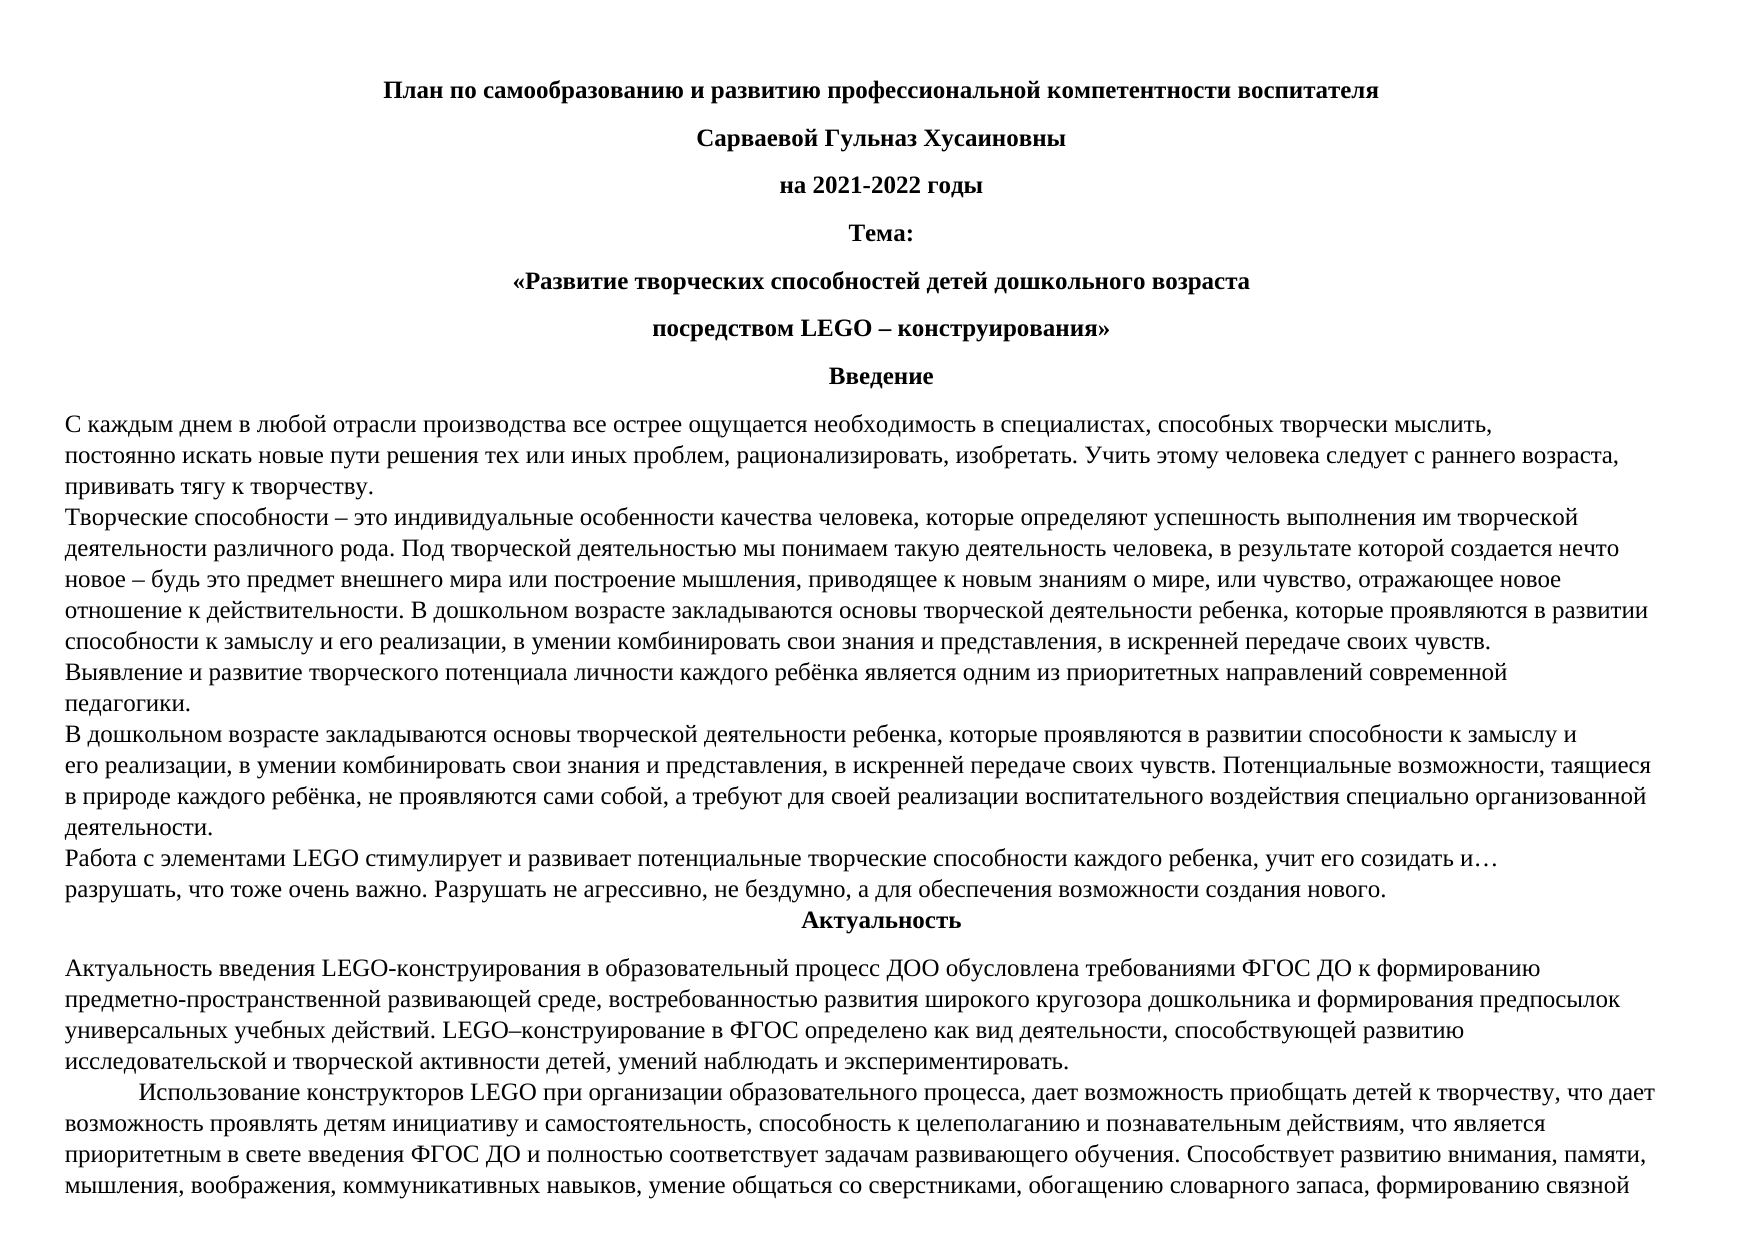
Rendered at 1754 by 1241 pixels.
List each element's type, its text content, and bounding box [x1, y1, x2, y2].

text Творческие способности – это индивидуальные особенности качества человека, которые определяют успешность выполнения им творческой [64, 502, 1698, 531]
text разрушать, что тоже очень важно. Разрушать не агрессивно, не бездумно, а для обеспечения возможности создания нового. [64, 874, 1698, 903]
text Выявление и развитие творческого потенциала личности каждого ребёнка является одним из приоритетных направлений современной [64, 657, 1698, 686]
text деятельности. [64, 812, 1698, 841]
text в природе каждого ребёнка, не проявляются сами собой, а требуют для своей реализации воспитательного воздействия специально организованной [64, 781, 1698, 810]
text План по самообразованию и развитию профессиональной компетентности воспитателя [64, 75, 1698, 104]
text Работа с элементами LEGO стимулирует и развивает потенциальные творческие способности каждого ребенка, учит его созидать и… [64, 843, 1698, 872]
text В дошкольном возрасте закладываются основы творческой деятельности ребенка, которые проявляются в развитии способности к замыслу и [64, 719, 1698, 748]
text педагогики. [64, 688, 1698, 717]
text Актуальность введения LEGO-конструирования в образовательный процесс ДОО обусловлена требованиями ФГОС ДО к формированию [64, 953, 1698, 982]
text возможность проявлять детям инициативу и самостоятельность, способность к целеполаганию и познавательным действиям, что является [64, 1108, 1698, 1137]
text С каждым днем в любой отрасли производства все острее ощущается необходимость в специалистах, способных творчески мыслить, [64, 409, 1698, 438]
text на 2021-2022 годы [64, 170, 1698, 199]
text приоритетным в свете введения ФГОС ДО и полностью соответствует задачам развивающего обучения. Способствует развитию внимания, памяти, [64, 1139, 1698, 1168]
text Сарваевой Гульназ Хусаиновны [64, 123, 1698, 151]
text Актуальность [64, 906, 1698, 934]
text «Развитие творческих способностей детей дошкольного возраста [64, 266, 1698, 294]
text Введение [64, 361, 1698, 390]
text деятельности различного рода. Под творческой деятельностью мы понимаем такую деятельность человека, в результате которой создается нечто [64, 533, 1698, 562]
text способности к замыслу и его реализации, в умении комбинировать свои знания и представления, в искренней передаче своих чувств. [64, 626, 1698, 655]
text отношение к действительности. В дошкольном возрасте закладываются основы творческой деятельности ребенка, которые проявляются в развитии [64, 595, 1698, 624]
text постоянно искать новые пути решения тех или иных проблем, рационализировать, изобретать. Учить этому человека следует с раннего возраста, [64, 440, 1698, 469]
text Использование конструкторов LEGO при организации образовательного процесса, дает возможность приобщать детей к творчеству, что дает [64, 1077, 1698, 1106]
text Тема: [64, 218, 1698, 247]
text мышления, воображения, коммуникативных навыков, умение общаться со сверстниками, обогащению словарного запаса, формированию связной [64, 1171, 1698, 1199]
text посредством LEGO – конструирования» [64, 313, 1698, 342]
text предметно-пространственной развивающей среде, востребованностью развития широкого кругозора дошкольника и формирования предпосылок [64, 984, 1698, 1013]
text универсальных учебных действий. LEGO–конструирование в ФГОС определено как вид деятельности, способствующей развитию [64, 1015, 1698, 1044]
text его реализации, в умении комбинировать свои знания и представления, в искренней передаче своих чувств. Потенциальные возможности, таящиеся [64, 750, 1698, 779]
text прививать тягу к творчеству. [64, 471, 1698, 500]
text исследовательской и творческой активности детей, умений наблюдать и экспериментировать. [64, 1046, 1698, 1075]
text новое – будь это предмет внешнего мира или построение мышления, приводящее к новым знаниям о мире, или чувство, отражающее новое [64, 564, 1698, 593]
